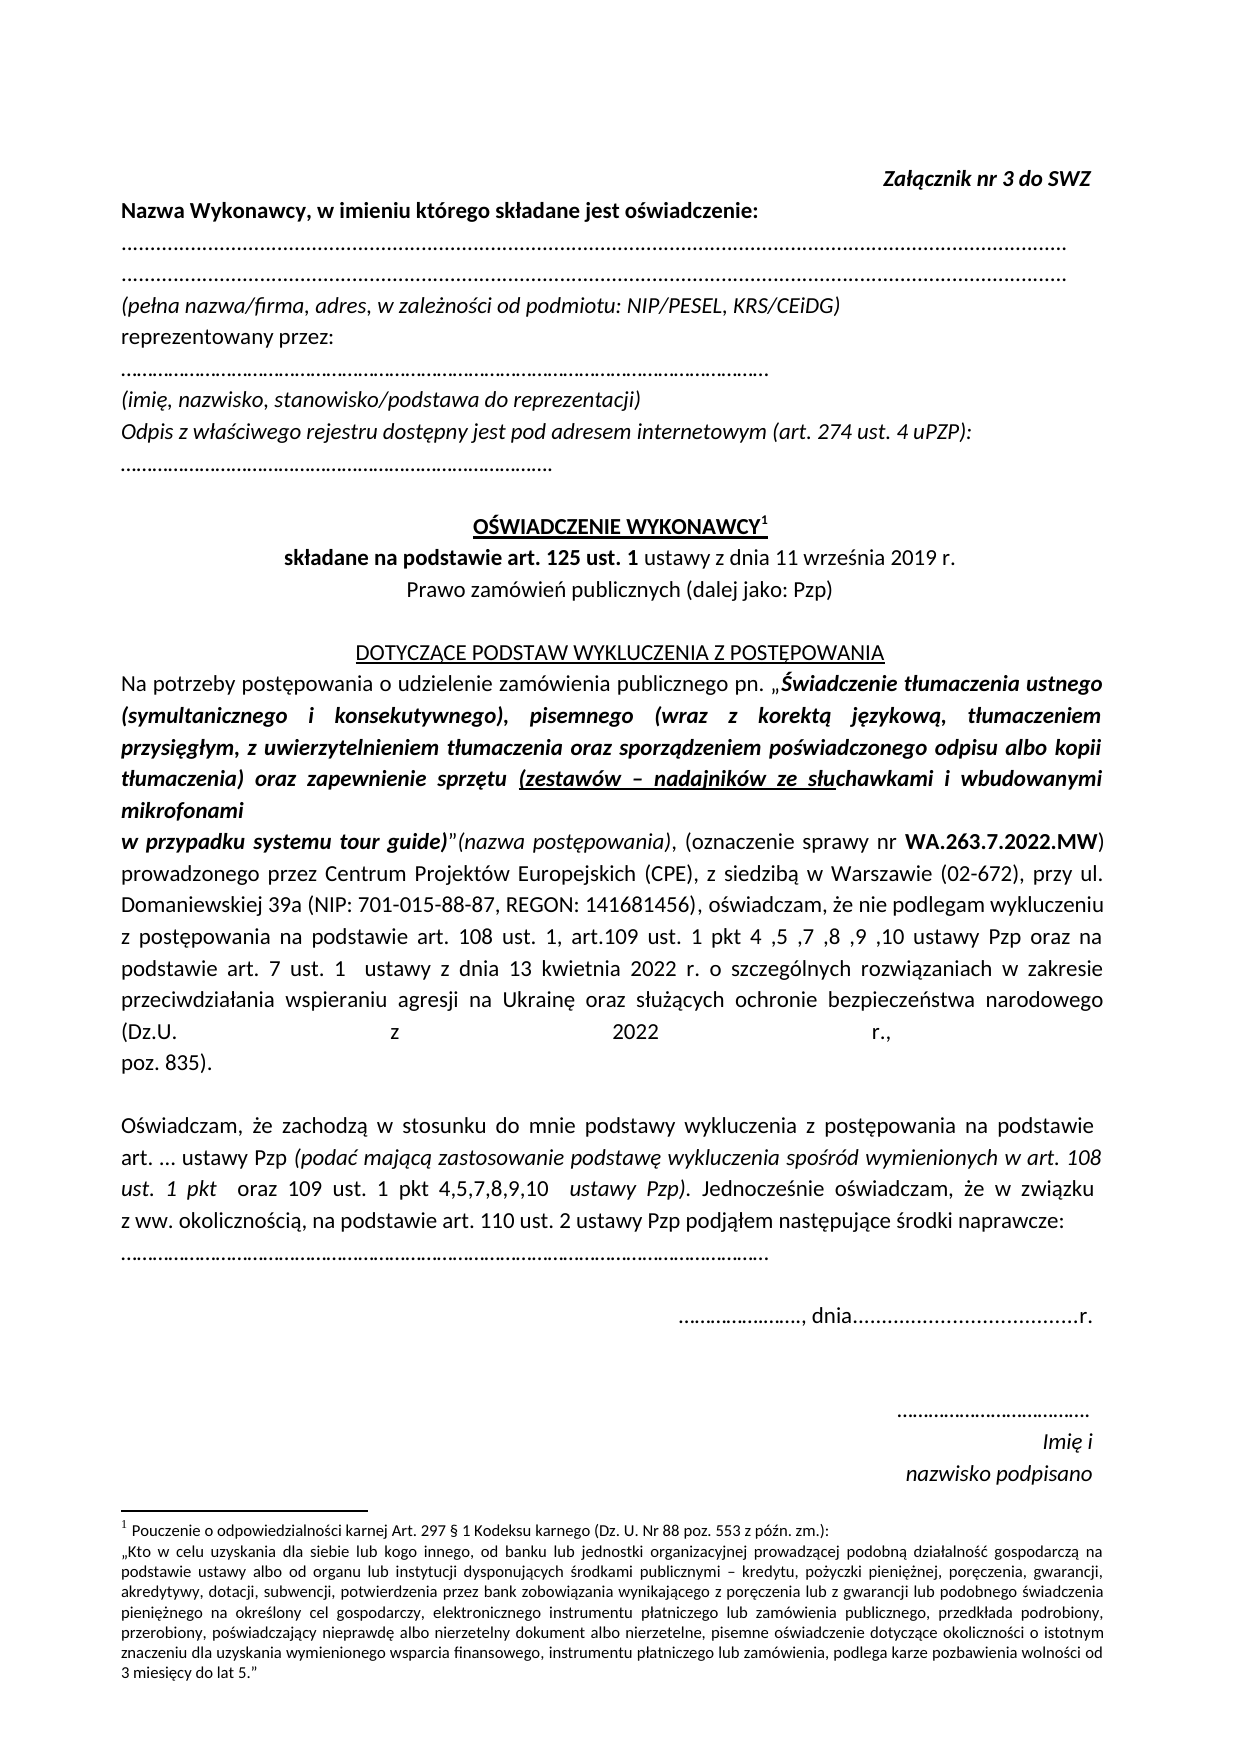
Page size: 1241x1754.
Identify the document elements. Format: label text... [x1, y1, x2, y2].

text ………………………………. [121, 1396, 1093, 1423]
text składane na podstawie art. 125 ust. 1 ustawy z dnia 11 września 2019 r. [199, 543, 1041, 571]
text (pełna nazwa/firma, adres, w zależności od podmiotu: NIP/PESEL, KRS/CEiDG) [121, 291, 1105, 319]
text (imię, nazwisko, stanowisko/podstawa do reprezentacji) [121, 386, 1105, 413]
subtitle Nazwa Wykonawcy, w imieniu którego składane jest oświadczenie: [121, 196, 1105, 224]
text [863, 1427, 1093, 1487]
text DOTYCZĄCE PODSTAW WYKLUCZENIA Z POSTĘPOWANIA [199, 638, 1041, 666]
text .................................................................................................................................................................... [121, 228, 1105, 256]
text …………….……., dnia r. [679, 1301, 1105, 1329]
text …………………………………………………………………………………………………………… [121, 1238, 1105, 1266]
text …………………………………………………………………………………………………………… [121, 354, 1105, 382]
text .................................................................................................................................................................... [121, 259, 1105, 287]
text ………………………………………………………………………. [121, 449, 1105, 477]
text Prawo zamówień publicznych (dalej jako: Pzp) [199, 575, 1041, 603]
text OŚWIADCZENIE WYKONAWCY [199, 512, 1041, 540]
text reprezentowany przez: [121, 322, 1105, 350]
text Odpis z właściwego rejestru dostępny jest pod adresem internetowym (art. 274 ust. 4 uPZP): [121, 417, 1105, 445]
text Oświadczam, że zachodzą w stosunku do mnie podstawy wykluczenia z postępowania na podstawie art. … ustawy Pzp (podać mającą zastosowanie podstawę wykluczenia spośród wymienionych w art. 108 ust. 1 pkt oraz 109 ust. 1 pkt 4,5,7,8,9,10 ustawy Pzp). Jednocześnie oświadczam, że w związku z ww. okolicznością, na podstawie art. 110 ust. 2 ustawy Pzp podjąłem następujące środki naprawcze: [121, 1111, 1105, 1234]
text Załącznik nr 3 do SWZ [121, 164, 1093, 193]
text Na potrzeby postępowania o udzielenie zamówienia publicznego pn. „Świadczenie tłumaczenia ustnego (symultanicznego i konsekutywnego), pisemnego (wraz z korektą językową, tłumaczeniem przysięgłym, z uwierzytelnieniem tłumaczenia oraz sporządzeniem poświadczonego odpisu albo kopii tłumaczenia) oraz zapewnienie sprzętu (zestawów – nadajników ze słuchawkami i wbudowanymi mikrofonami w przypadku systemu tour guide)”(nazwa postępowania), (oznaczenie sprawy nr WA.263.7.2022.MW) prowadzonego przez Centrum Projektów Europejskich (CPE), z siedzibą w Warszawie (02-672), przy ul. Domaniewskiej 39a (NIP: 701-015-88-87, REGON: 141681456), oświadczam, że nie podlegam wykluczeniu z postępowania na podstawie art. 108 ust. 1, art.109 ust. 1 pkt 4 ,5 ,7 ,8 ,9 ,10 ustawy Pzp oraz na podstawie art. 7 ust. 1 ustawy z dnia 13 kwietnia 2022 r. o szczególnych rozwiązaniach w zakresie przeciwdziałania wspieraniu agresji na Ukrainę oraz służących ochronie bezpieczeństwa narodowego (Dz.U. z 2022 r., poz. 835). [121, 669, 1105, 1076]
